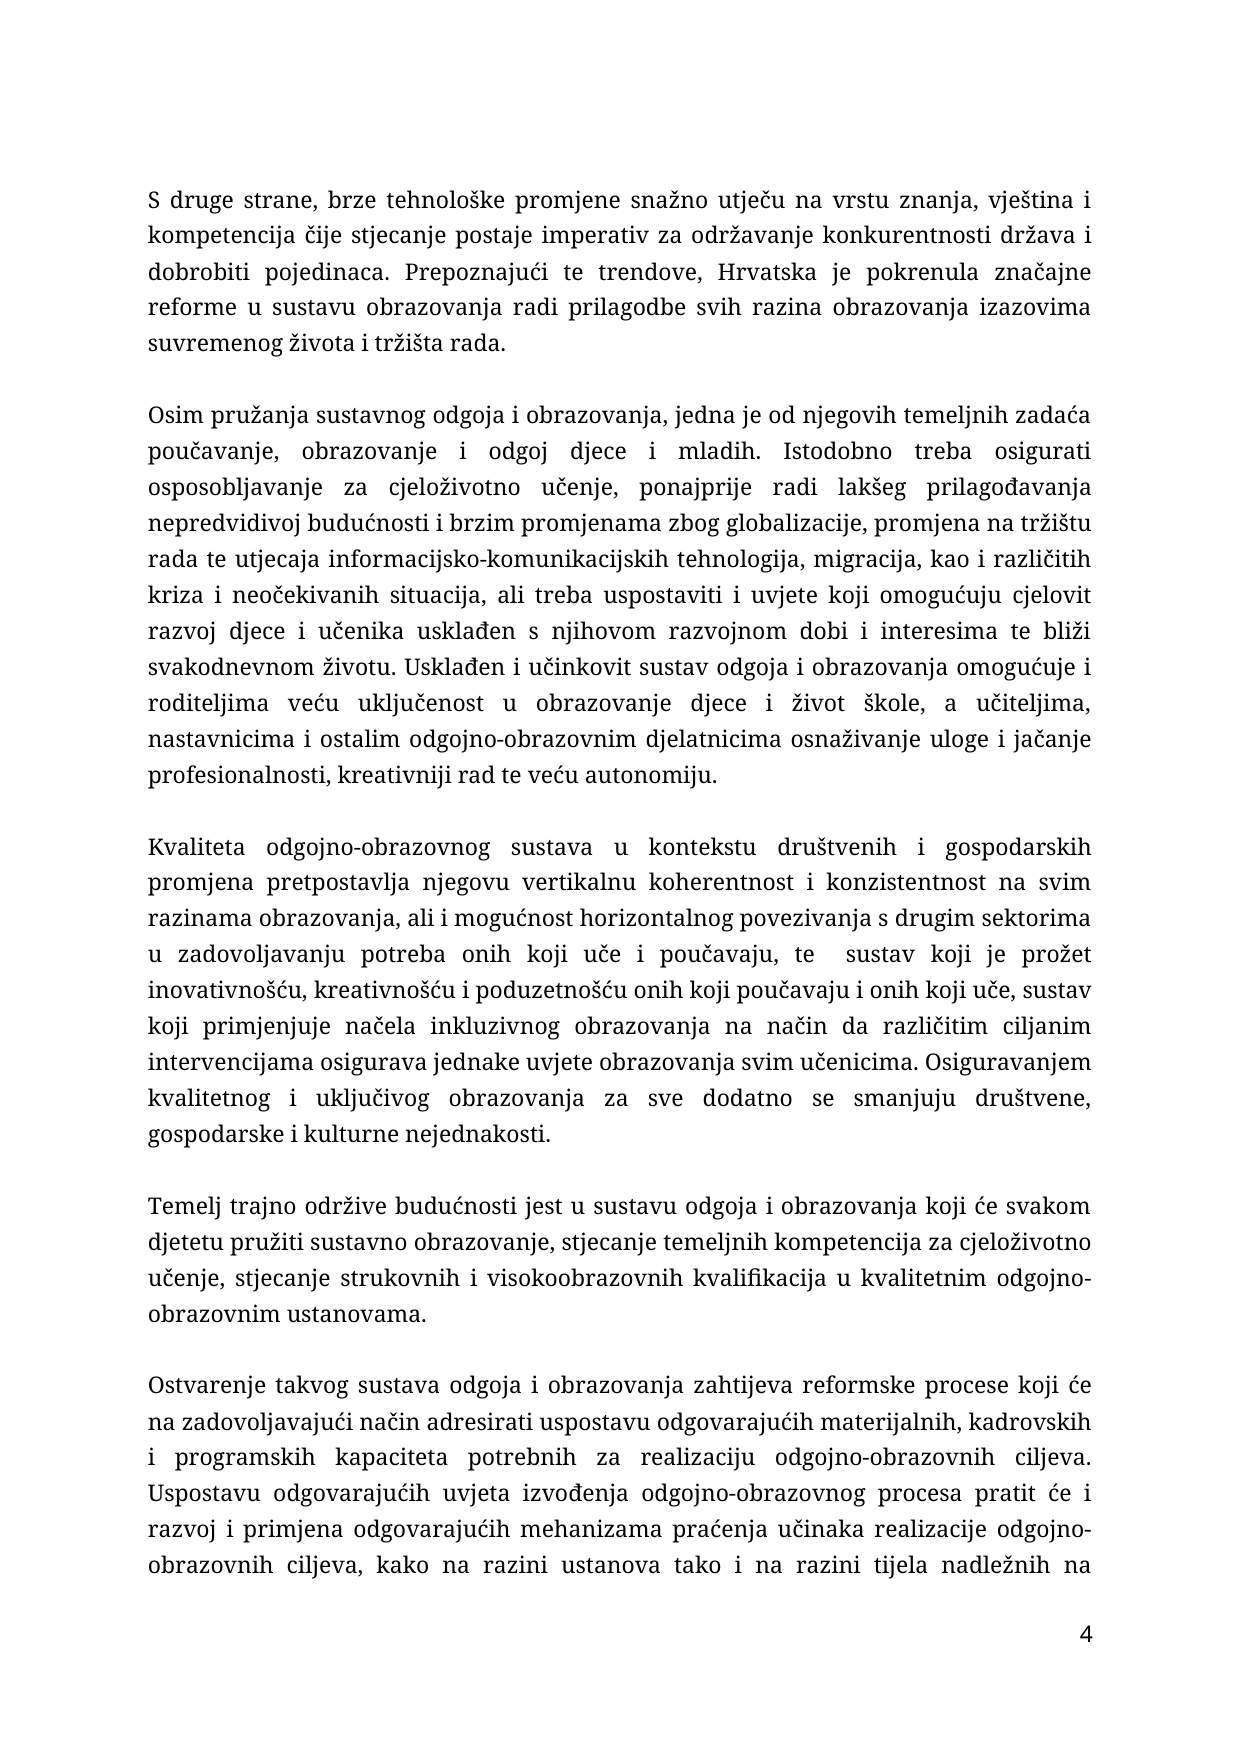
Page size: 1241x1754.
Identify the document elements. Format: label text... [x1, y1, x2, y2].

text Temelj trajno održive budućnosti jest u sustavu odgoja i obrazovanja koji će svakom djetetu pružiti sustavno obrazovanje, stjecanje temeljnih kompetencija za cjeloživotno učenje, stjecanje strukovnih i visokoobrazovnih kvalifikacija u kvalitetnim odgojno-obrazovnim ustanovama. [148, 1190, 1093, 1329]
text Kvaliteta odgojno-obrazovnog sustava u kontekstu društvenih i gospodarskih promjena pretpostavlja njegovu vertikalnu koherentnost i konzistentnost na svim razinama obrazovanja, ali i mogućnost horizontalnog povezivanja s drugim sektorima u zadovoljavanju potreba onih koji uče i poučavaju, te sustav koji je prožet inovativnošću, kreativnošću i poduzetnošću onih koji poučavaju i onih koji uče, sustav koji primjenjuje načela inkluzivnog obrazovanja na način da različitim ciljanim intervencijama osigurava jednake uvjete obrazovanja svim učenicima. Osiguravanjem kvalitetnog i uključivog obrazovanja za sve dodatno se smanjuju društvene, gospodarske i kulturne nejednakosti. [148, 830, 1093, 1149]
text Osim pružanja sustavnog odgoja i obrazovanja, jedna je od njegovih temeljnih zadaća poučavanje, obrazovanje i odgoj djece i mladih. Istodobno treba osigurati osposobljavanje za cjeloživotno učenje, ponajprije radi lakšeg prilagođavanja nepredvidivoj budućnosti i brzim promjenama zbog globalizacije, promjena na tržištu rada te utjecaja informacijsko-komunikacijskih tehnologija, migracija, kao i različitih kriza i neočekivanih situacija, ali treba uspostaviti i uvjete koji omogućuju cjelovit razvoj djece i učenika usklađen s njihovom razvojnom dobi i interesima te bliži svakodnevnom životu. Usklađen i učinkovit sustav odgoja i obrazovanja omogućuje i roditeljima veću uključenost u obrazovanje djece i život škole, a učiteljima, nastavnicima i ostalim odgojno-obrazovnim djelatnicima osnaživanje uloge i jačanje profesionalnosti, kreativniji rad te veću autonomiju. [148, 399, 1093, 790]
text S druge strane, brze tehnološke promjene snažno utječu na vrstu znanja, vještina i kompetencija čije stjecanje postaje imperativ za održavanje konkurentnosti država i dobrobiti pojedinaca. Prepoznajući te trendove, Hrvatska je pokrenula značajne reforme u sustavu obrazovanja radi prilagodbe svih razina obrazovanja izazovima suvremenog života i tržišta rada. [148, 183, 1093, 358]
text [148, 1369, 1093, 1580]
